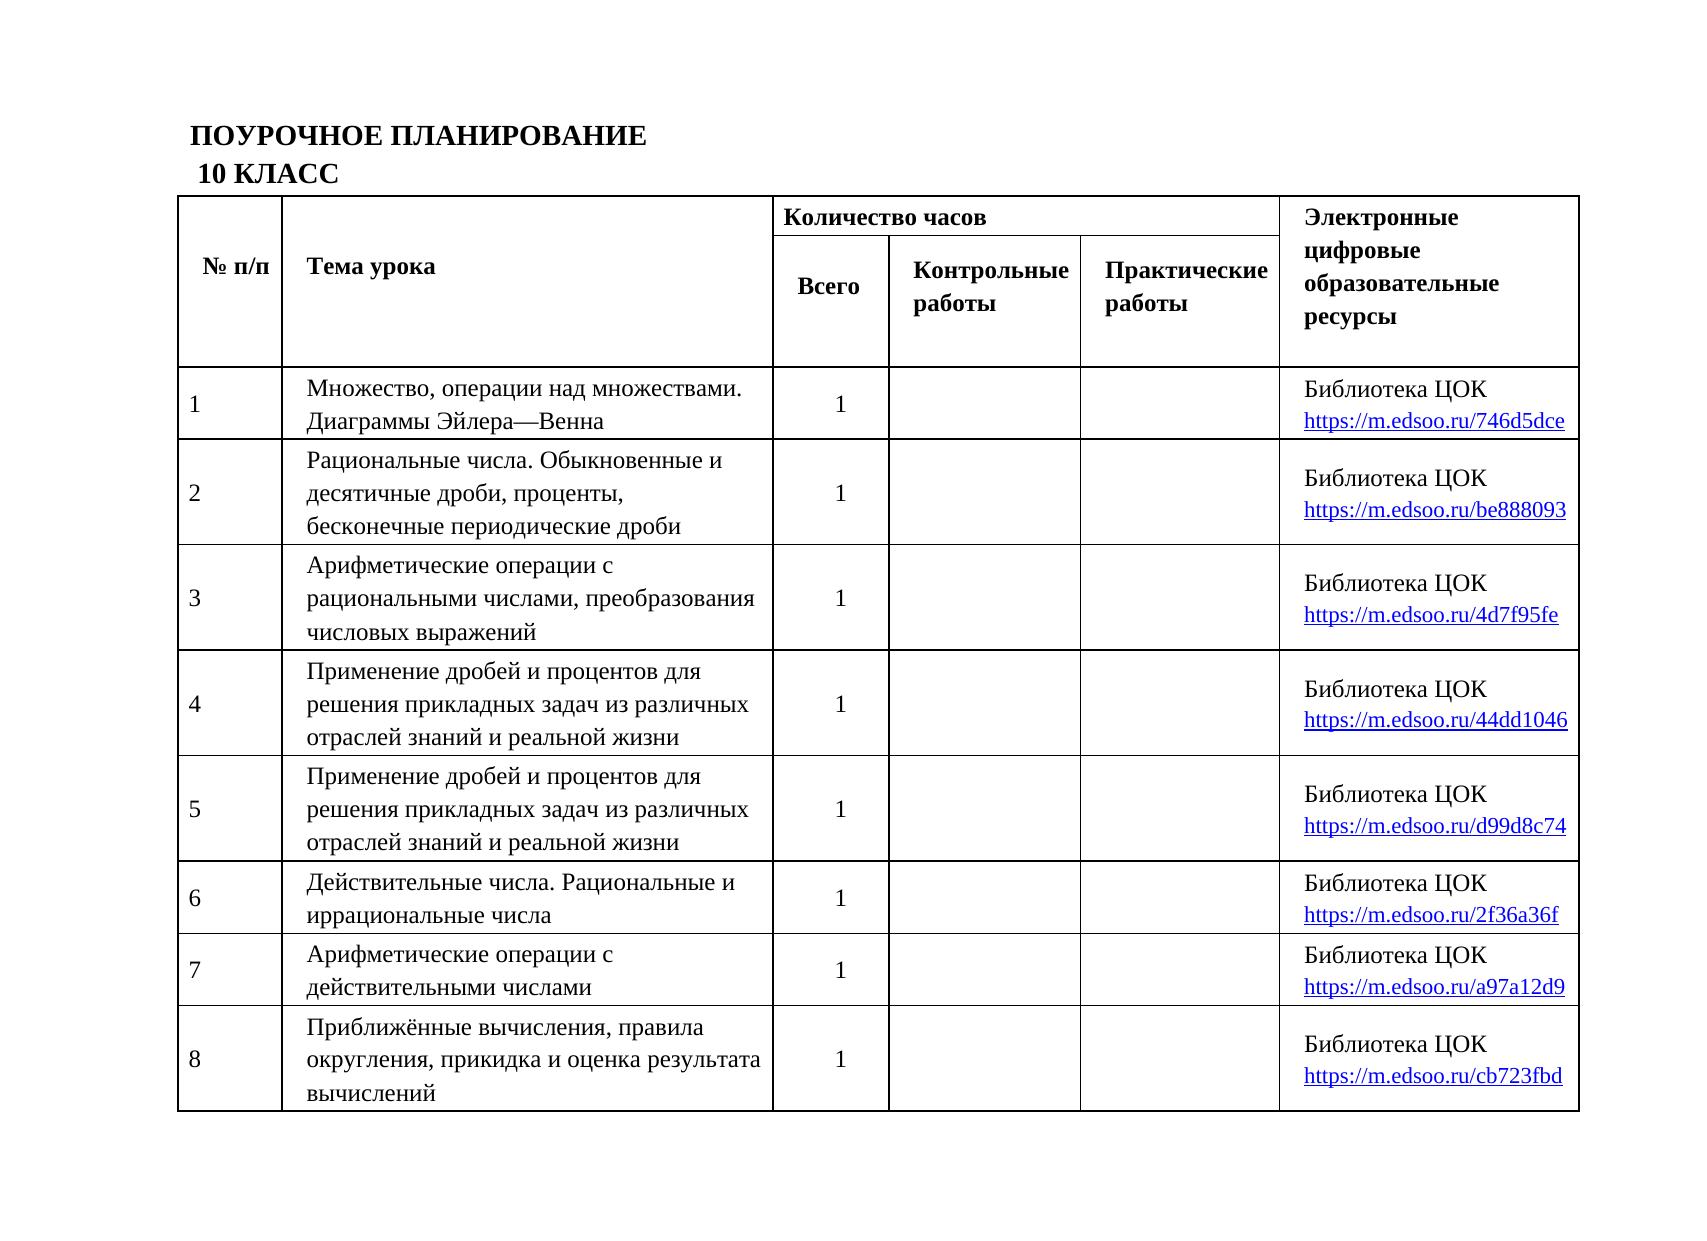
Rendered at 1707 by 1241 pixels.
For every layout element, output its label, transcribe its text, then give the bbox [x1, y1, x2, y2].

text 10 КЛАСС [190, 157, 1618, 190]
table_cell 1 [774, 440, 888, 544]
table_cell [1081, 756, 1279, 860]
table_cell [1081, 440, 1279, 544]
table_cell 1 [774, 1006, 888, 1110]
table_cell [890, 440, 1080, 544]
table_cell Рациональные числа. Обыкновенные и десятичные дроби, проценты, бесконечные периодические дроби [283, 440, 772, 544]
table_cell [1081, 1006, 1279, 1110]
table_cell [1081, 545, 1279, 649]
table_cell Всего [774, 236, 888, 366]
table_cell 5 [179, 756, 281, 860]
table_cell 1 [774, 756, 888, 860]
table_cell Множество, операции над множествами. Диаграммы Эйлера―Венна [283, 368, 772, 438]
table_cell [890, 862, 1080, 932]
table_cell Библиотека ЦОК https://m.edsoo.ru/d99d8c74 [1280, 756, 1578, 860]
table_header Электронные цифровые образовательные ресурсы [1280, 197, 1578, 366]
table_cell 4 [179, 651, 281, 754]
table_cell [890, 368, 1080, 438]
table_cell Библиотека ЦОК https://m.edsoo.ru/a97a12d9 [1280, 934, 1578, 1005]
table_cell Библиотека ЦОК https://m.edsoo.ru/be888093 [1280, 440, 1578, 544]
table_cell Практические работы [1081, 236, 1279, 366]
table_cell 1 [774, 368, 888, 438]
table_cell [1081, 862, 1279, 932]
table_cell Арифметические операции с действительными числами [283, 934, 772, 1005]
table_cell 6 [179, 862, 281, 932]
table_cell 2 [179, 440, 281, 544]
table_cell [1081, 368, 1279, 438]
table_cell Контрольные работы [890, 236, 1080, 366]
text ПОУРОЧНОЕ ПЛАНИРОВАНИЕ [190, 118, 1618, 152]
table_cell [1081, 651, 1279, 754]
table_cell 1 [774, 934, 888, 1005]
table_cell 3 [179, 545, 281, 649]
table_cell [890, 1006, 1080, 1110]
table_cell 1 [774, 862, 888, 932]
table_header № п/п [179, 197, 281, 366]
table_cell Действительные числа. Рациональные и иррациональные числа [283, 862, 772, 932]
table_cell [1081, 934, 1279, 1005]
table_cell [890, 934, 1080, 1005]
table_cell Библиотека ЦОК https://m.edsoo.ru/2f36a36f [1280, 862, 1578, 932]
table_cell Библиотека ЦОК https://m.edsoo.ru/44dd1046 [1280, 651, 1578, 754]
table_cell Библиотека ЦОК https://m.edsoo.ru/4d7f95fe [1280, 545, 1578, 649]
table_cell Библиотека ЦОК https://m.edsoo.ru/746d5dce [1280, 368, 1578, 438]
table_cell 1 [774, 651, 888, 754]
table_cell 1 [179, 368, 281, 438]
table_header Тема урока [283, 197, 772, 366]
table_cell 1 [774, 545, 888, 649]
table_cell 7 [179, 934, 281, 1005]
table_cell [890, 756, 1080, 860]
table_cell Приближённые вычисления, правила округления, прикидка и оценка результата вычислений [283, 1006, 772, 1110]
table_header Количество часов [774, 197, 1279, 234]
table_cell [890, 651, 1080, 754]
table_cell [890, 545, 1080, 649]
table_cell Библиотека ЦОК https://m.edsoo.ru/cb723fbd [1280, 1006, 1578, 1110]
table_cell Арифметические операции с рациональными числами, преобразования числовых выражений [283, 545, 772, 649]
table_cell Применение дробей и процентов для решения прикладных задач из различных отраслей знаний и реальной жизни [283, 651, 772, 754]
table_cell 8 [179, 1006, 281, 1110]
table_cell Применение дробей и процентов для решения прикладных задач из различных отраслей знаний и реальной жизни [283, 756, 772, 860]
